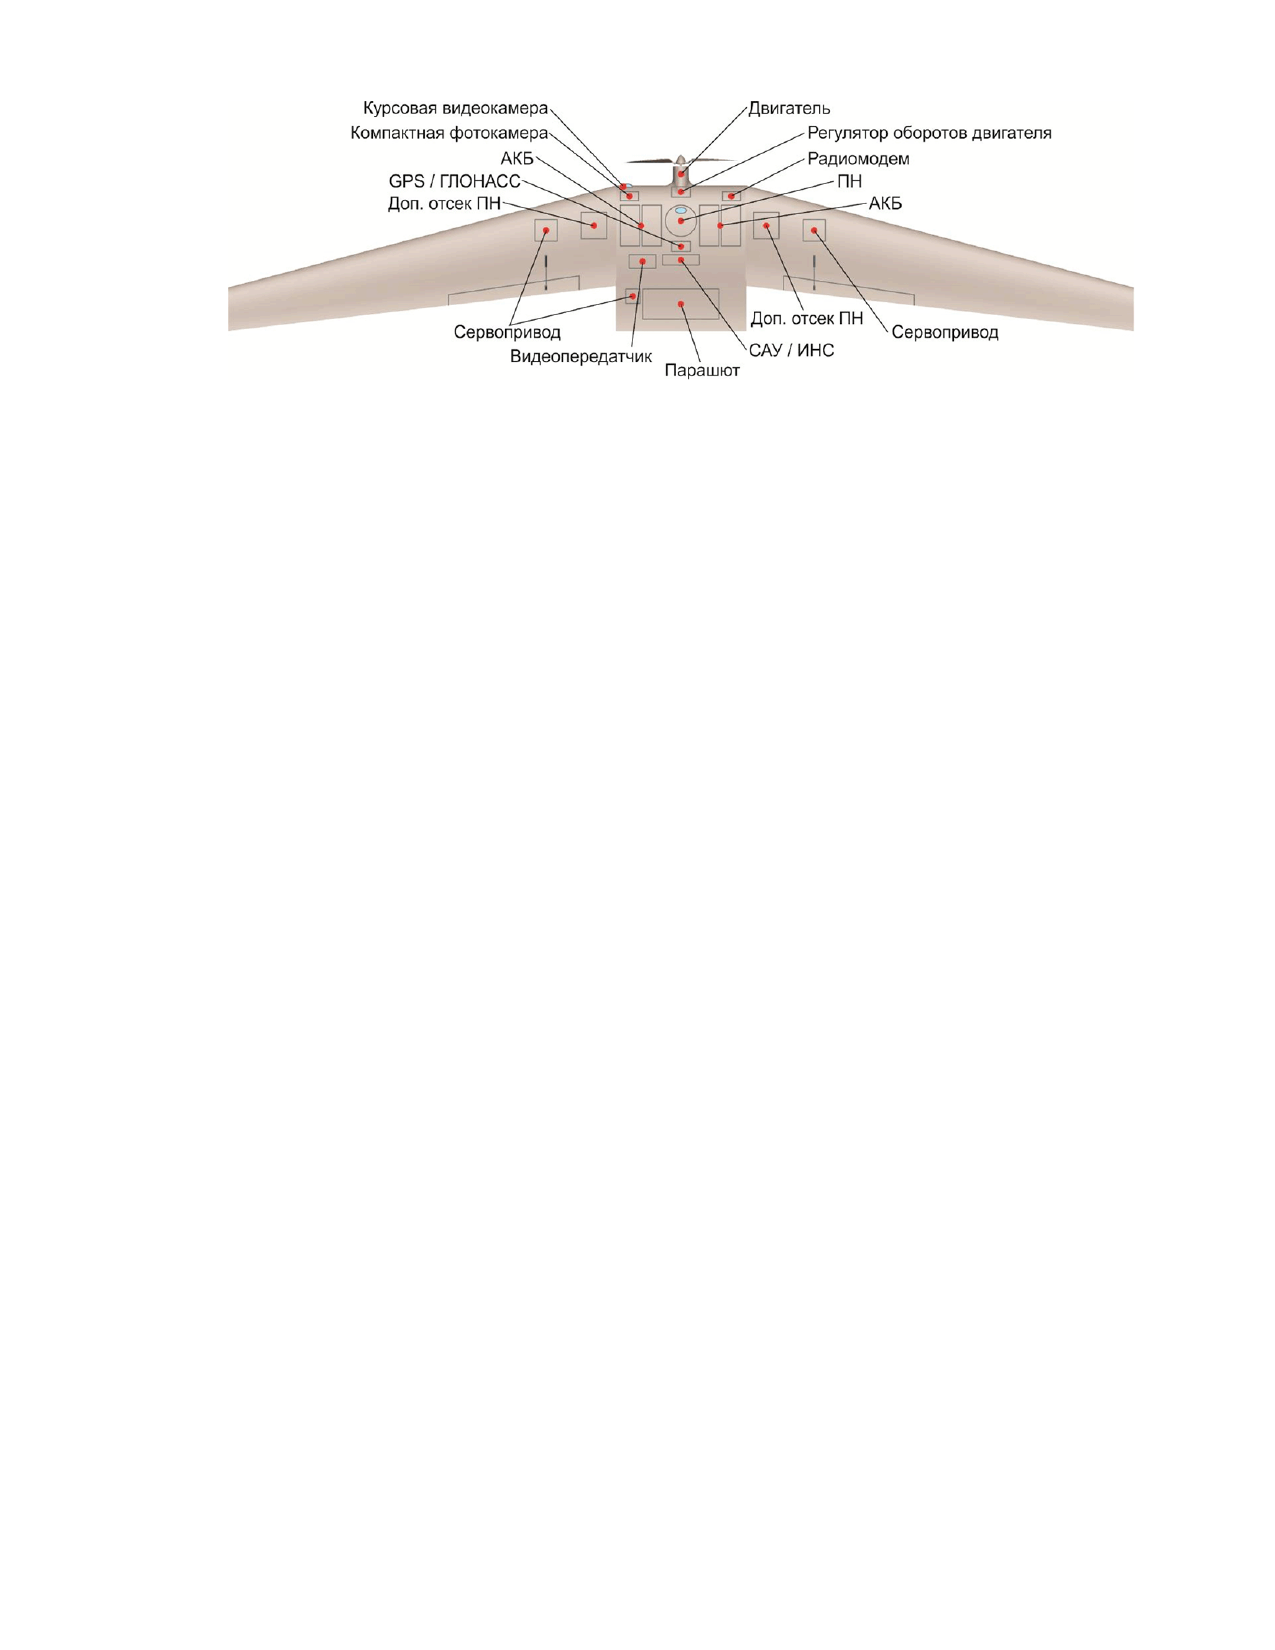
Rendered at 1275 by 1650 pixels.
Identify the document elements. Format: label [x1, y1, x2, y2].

picture [222, 73, 1142, 412]
